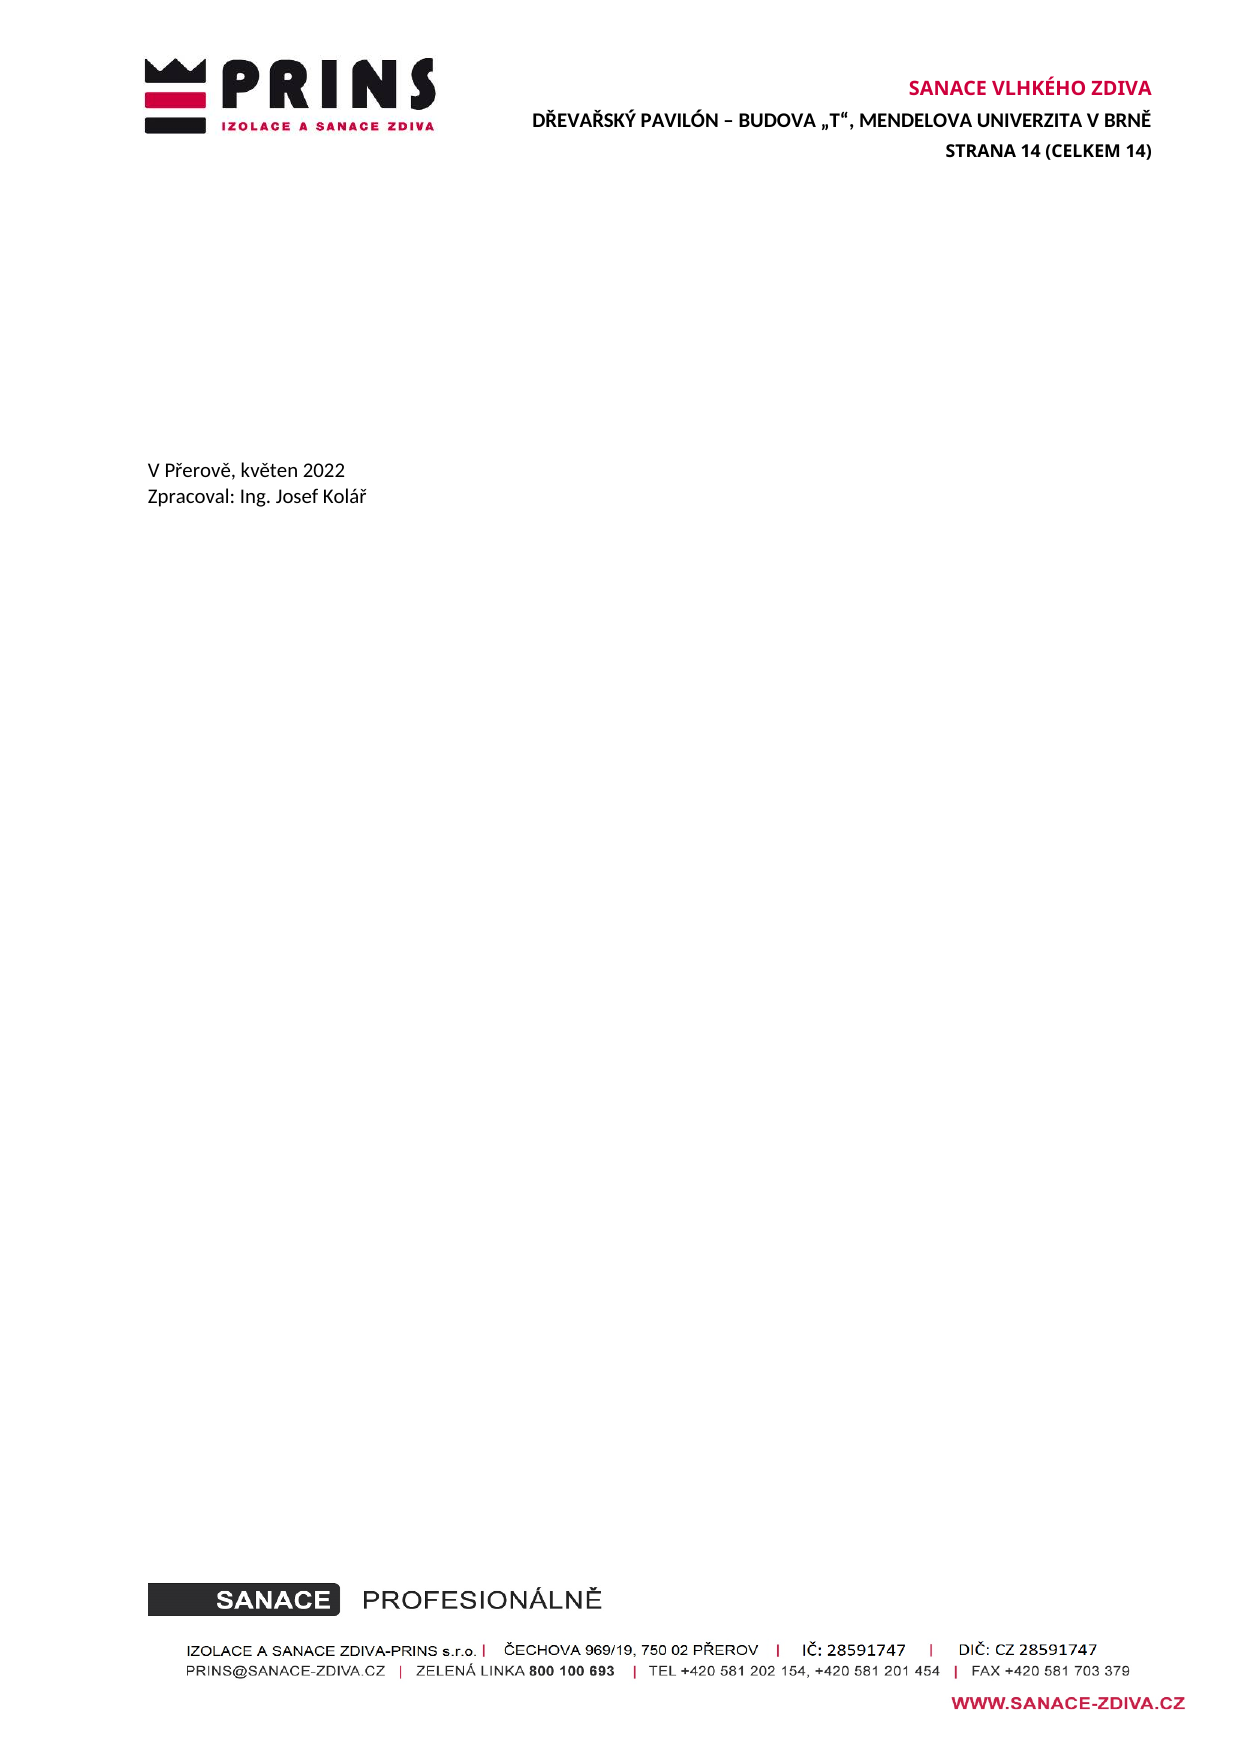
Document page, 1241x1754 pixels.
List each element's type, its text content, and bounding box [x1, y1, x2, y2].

picture [148, 1575, 1241, 1754]
text V Přerově, květen 2022 [148, 457, 1152, 483]
text Zpracoval: Ing. Josef Kolář [148, 483, 1152, 508]
picture [46, 0, 438, 136]
